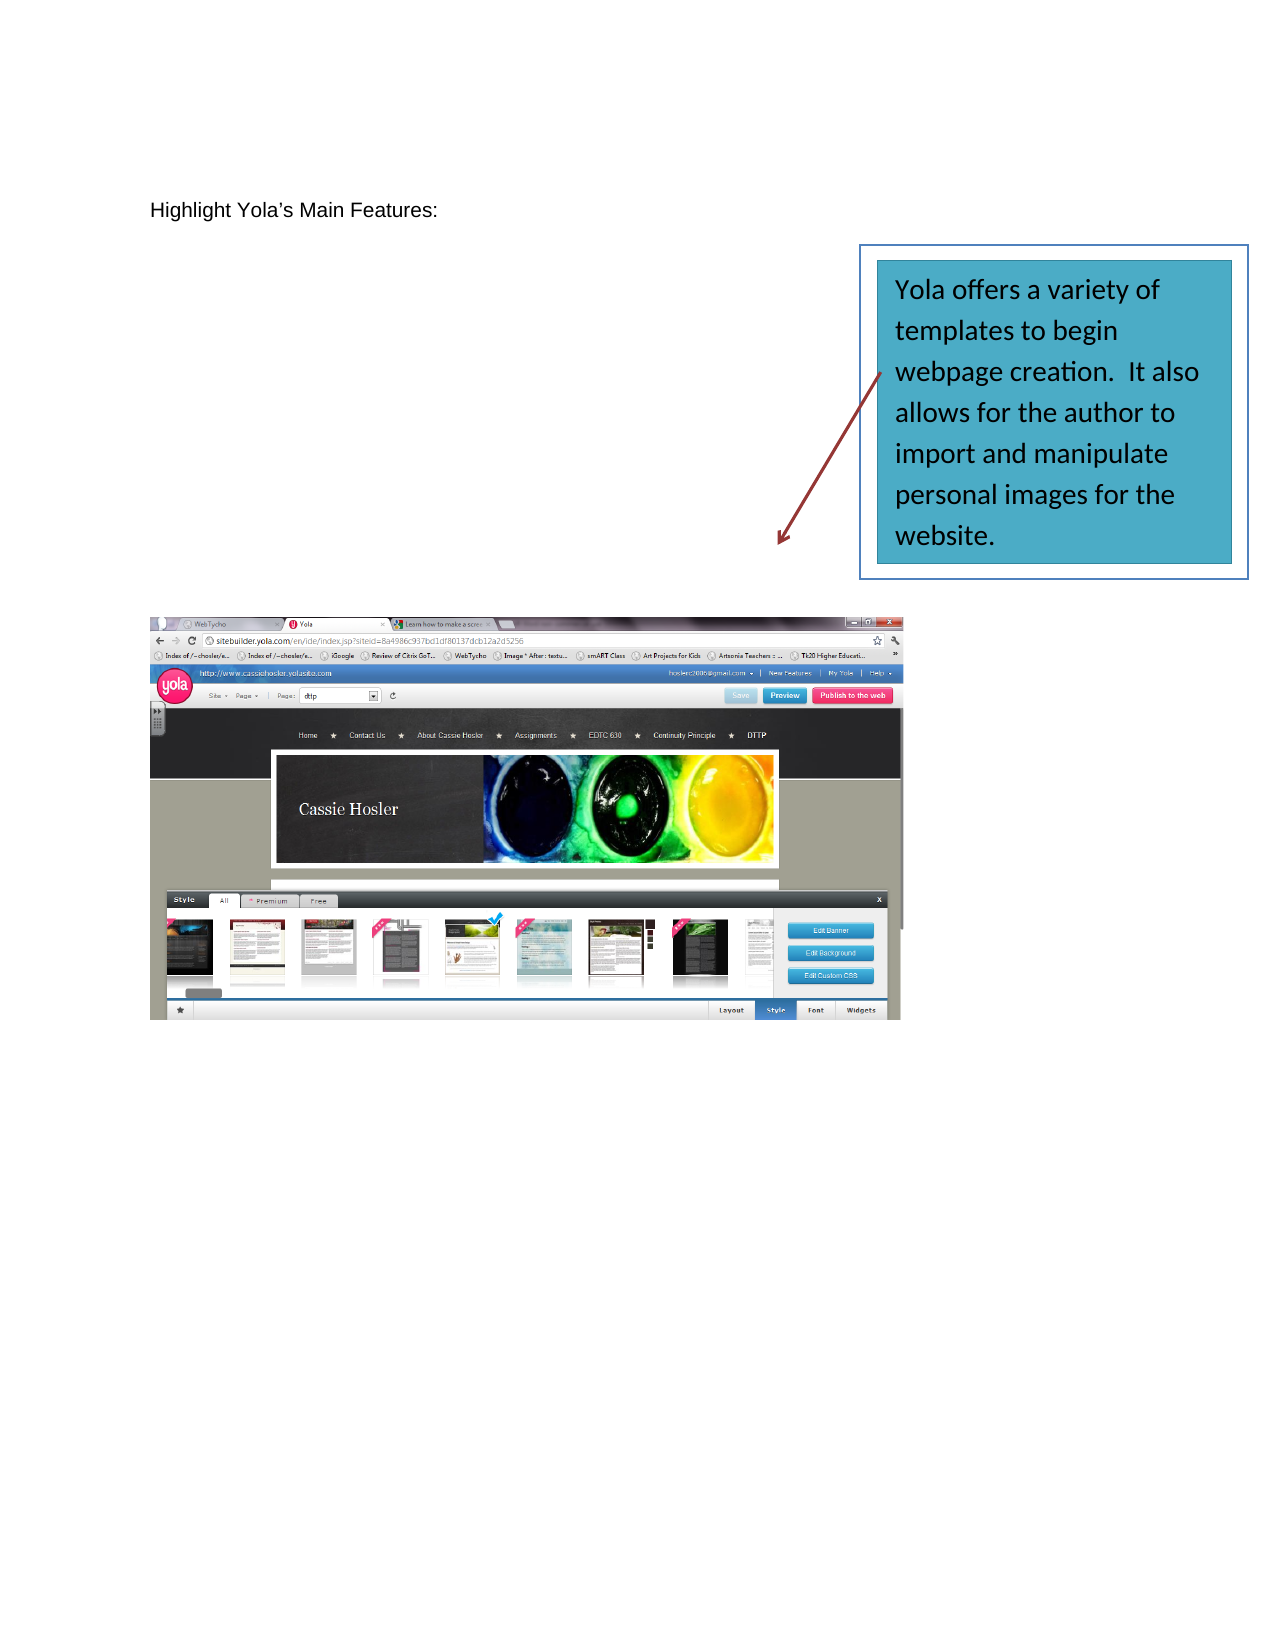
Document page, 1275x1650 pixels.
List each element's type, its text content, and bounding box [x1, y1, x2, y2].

picture [150, 617, 904, 1020]
text Highlight Yola’s Main Features: [150, 198, 1125, 222]
